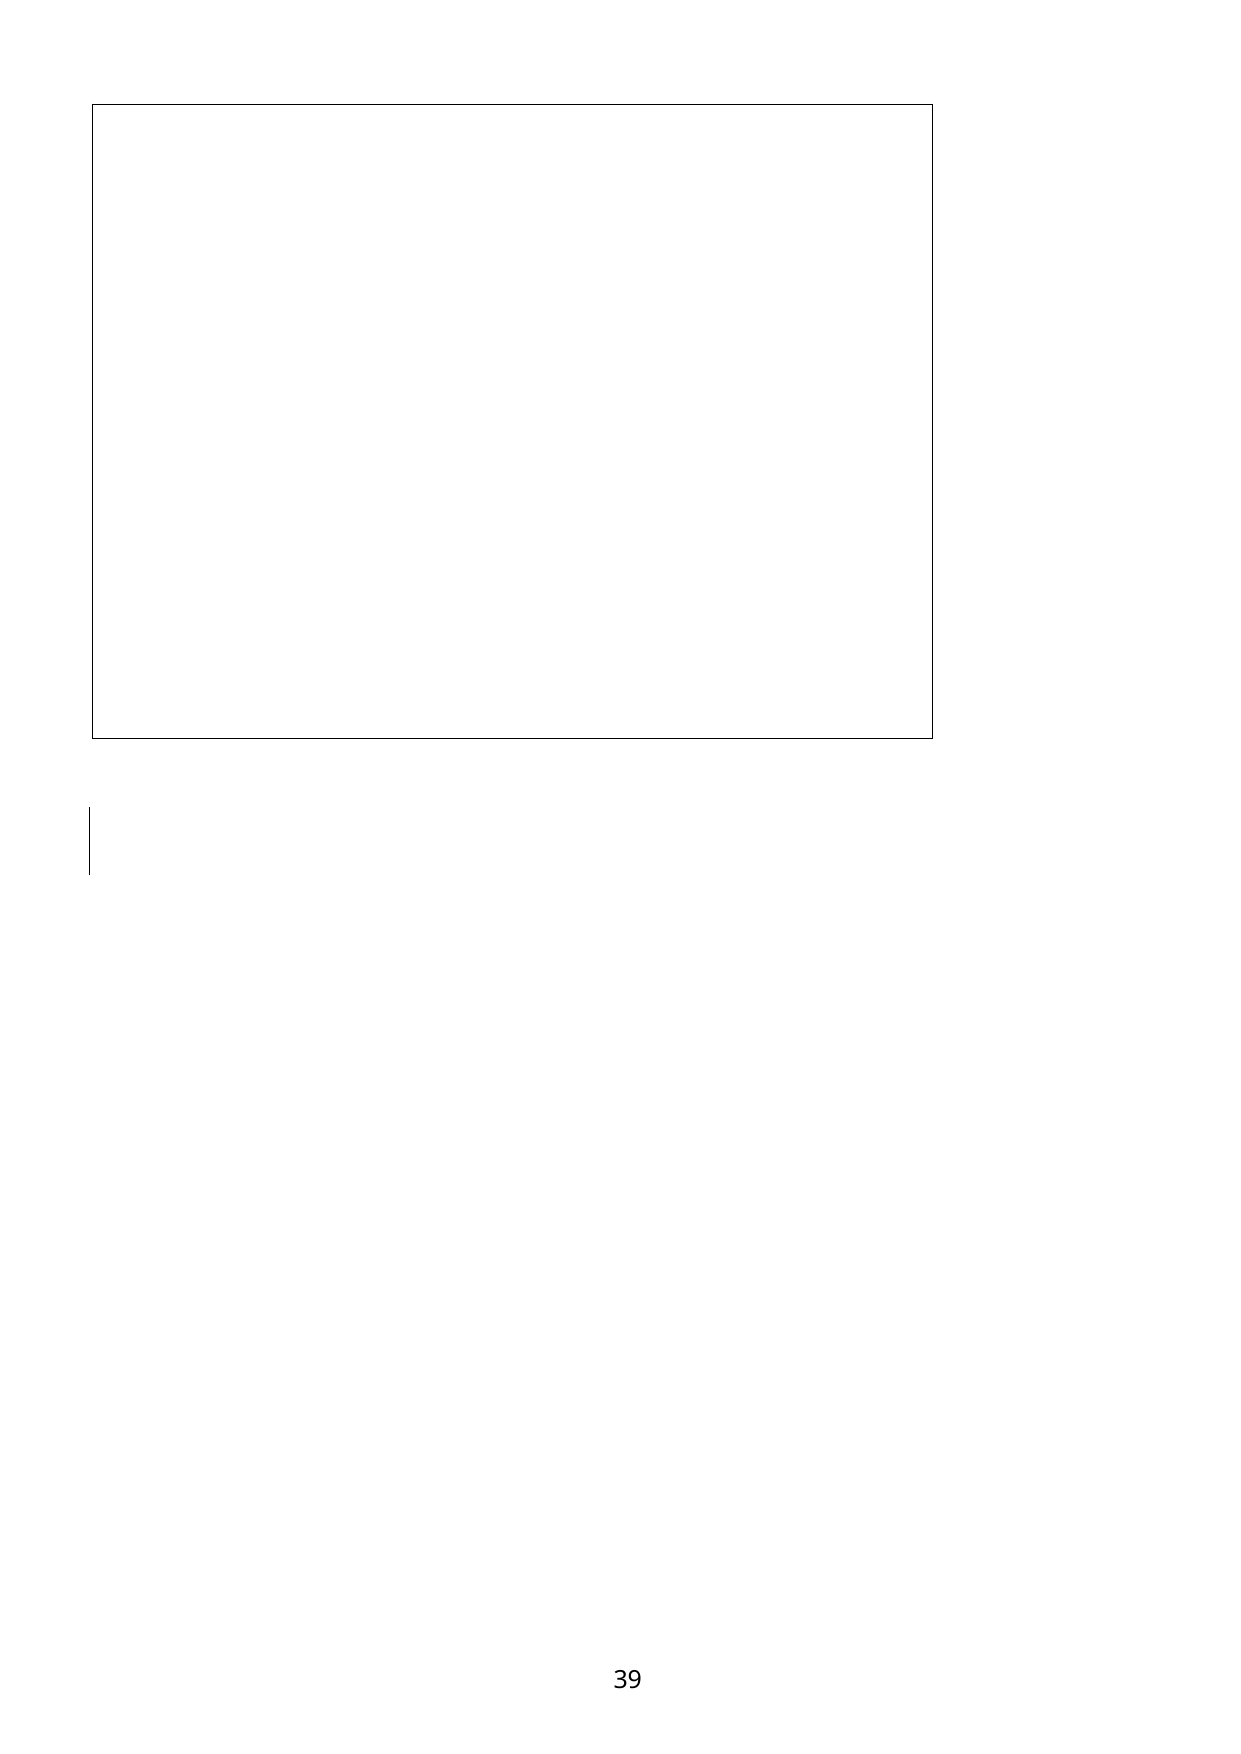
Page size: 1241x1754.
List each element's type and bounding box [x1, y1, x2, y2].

table_cell [93, 105, 932, 738]
